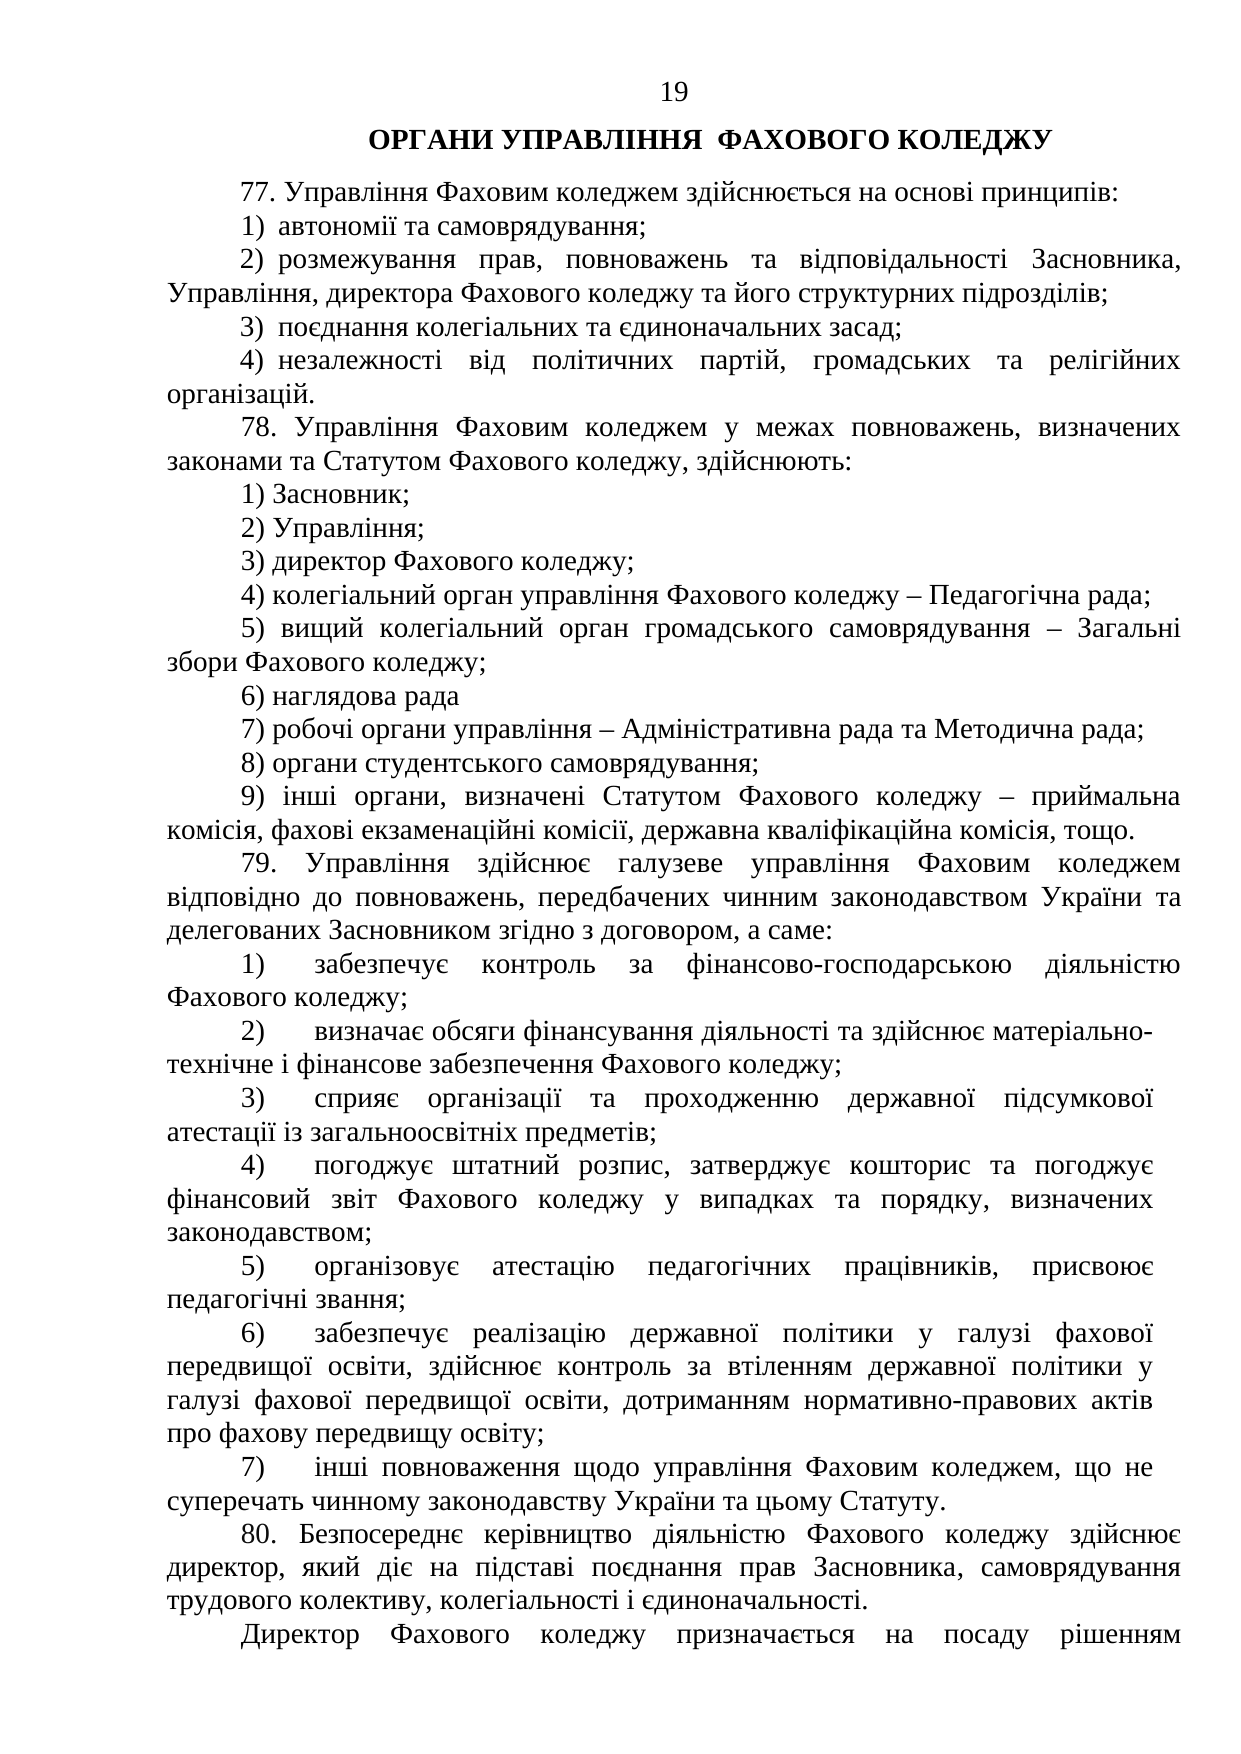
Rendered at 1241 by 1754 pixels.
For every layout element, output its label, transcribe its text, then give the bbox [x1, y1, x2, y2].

list забезпечує контроль за фінансово-господарською діяльністю Фахового коледжу; [167, 946, 1181, 1013]
text 1) Засновник; [167, 476, 1181, 510]
text 8) органи студентського самоврядування; [167, 745, 1181, 778]
list визначає обсяги фінансування діяльності та здійснює матеріально-технічне і фінансове забезпечення Фахового коледжу; [167, 1013, 1154, 1080]
list організовує атестацію педагогічних працівників, присвоює педагогічні звання; [167, 1248, 1154, 1315]
list автономії та самоврядування; [167, 208, 1181, 242]
text 77. Управління Фаховим коледжем здійснюється на основі принципів: [167, 174, 1181, 208]
list погоджує штатний розпис, затверджує кошторис та погоджує фінансовий звіт Фахового коледжу у випадках та порядку, визначених законодавством; [167, 1147, 1154, 1248]
text 4) колегіальний орган управління Фахового коледжу – Педагогічна рада; [167, 577, 1181, 611]
text 80. Безпосереднє керівництво діяльністю Фахового коледжу здійснює директор, який діє на підставі поєднання прав Засновника, самоврядування трудового колективу, колегіальності і єдиноначальності. [167, 1517, 1181, 1616]
text 78. Управління Фаховим коледжем у межах повноважень, визначених законами та Статутом Фахового коледжу, здійснюють: [167, 409, 1181, 476]
text 2) Управління; [167, 510, 1181, 543]
text 5) вищий колегіальний орган громадського самоврядування – Загальні збори Фахового коледжу; [167, 611, 1181, 678]
text 6) наглядова рада [167, 678, 1181, 711]
text 79. Управління здійснює галузеве управління Фаховим коледжем відповідно до повноважень, передбачених чинним законодавством України та делегованих Засновником згідно з договором, а саме: [167, 845, 1181, 946]
text 9) інші органи, визначені Статутом Фахового коледжу – приймальна комісія, фахові екзаменаційні комісії, державна кваліфікаційна комісія, тощо. [167, 778, 1181, 845]
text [167, 1616, 1181, 1649]
text 3) директор Фахового коледжу; [167, 543, 1181, 577]
list поєднання колегіальних та єдиноначальних засад; [167, 309, 1181, 342]
list незалежності від політичних партій, громадських та релігійних організацій. [167, 342, 1181, 409]
list сприяє організації та проходженню державної підсумкової атестації із загальноосвітніх предметів; [167, 1080, 1154, 1147]
text 7) робочі органи управління – Адміністративна рада та Методична рада; [167, 711, 1181, 745]
list забезпечує реалізацію державної політики у галузі фахової передвищої освіти, здійснює контроль за втіленням державної політики у галузі фахової передвищої освіти, дотриманням нормативно-правових актів про фахову передвищу освіту; [167, 1315, 1154, 1449]
list інші повноваження щодо управління Фаховим коледжем, що не суперечать чинному законодавству України та цьому Статуту. [167, 1449, 1154, 1516]
text ОРГАНИ УПРАВЛІННЯ ФАХОВОГО КОЛЕДЖУ [167, 122, 1181, 155]
list розмежування прав, повноважень та відповідальності Засновника, Управління, директора Фахового коледжу та його структурних підрозділів; [167, 242, 1181, 309]
